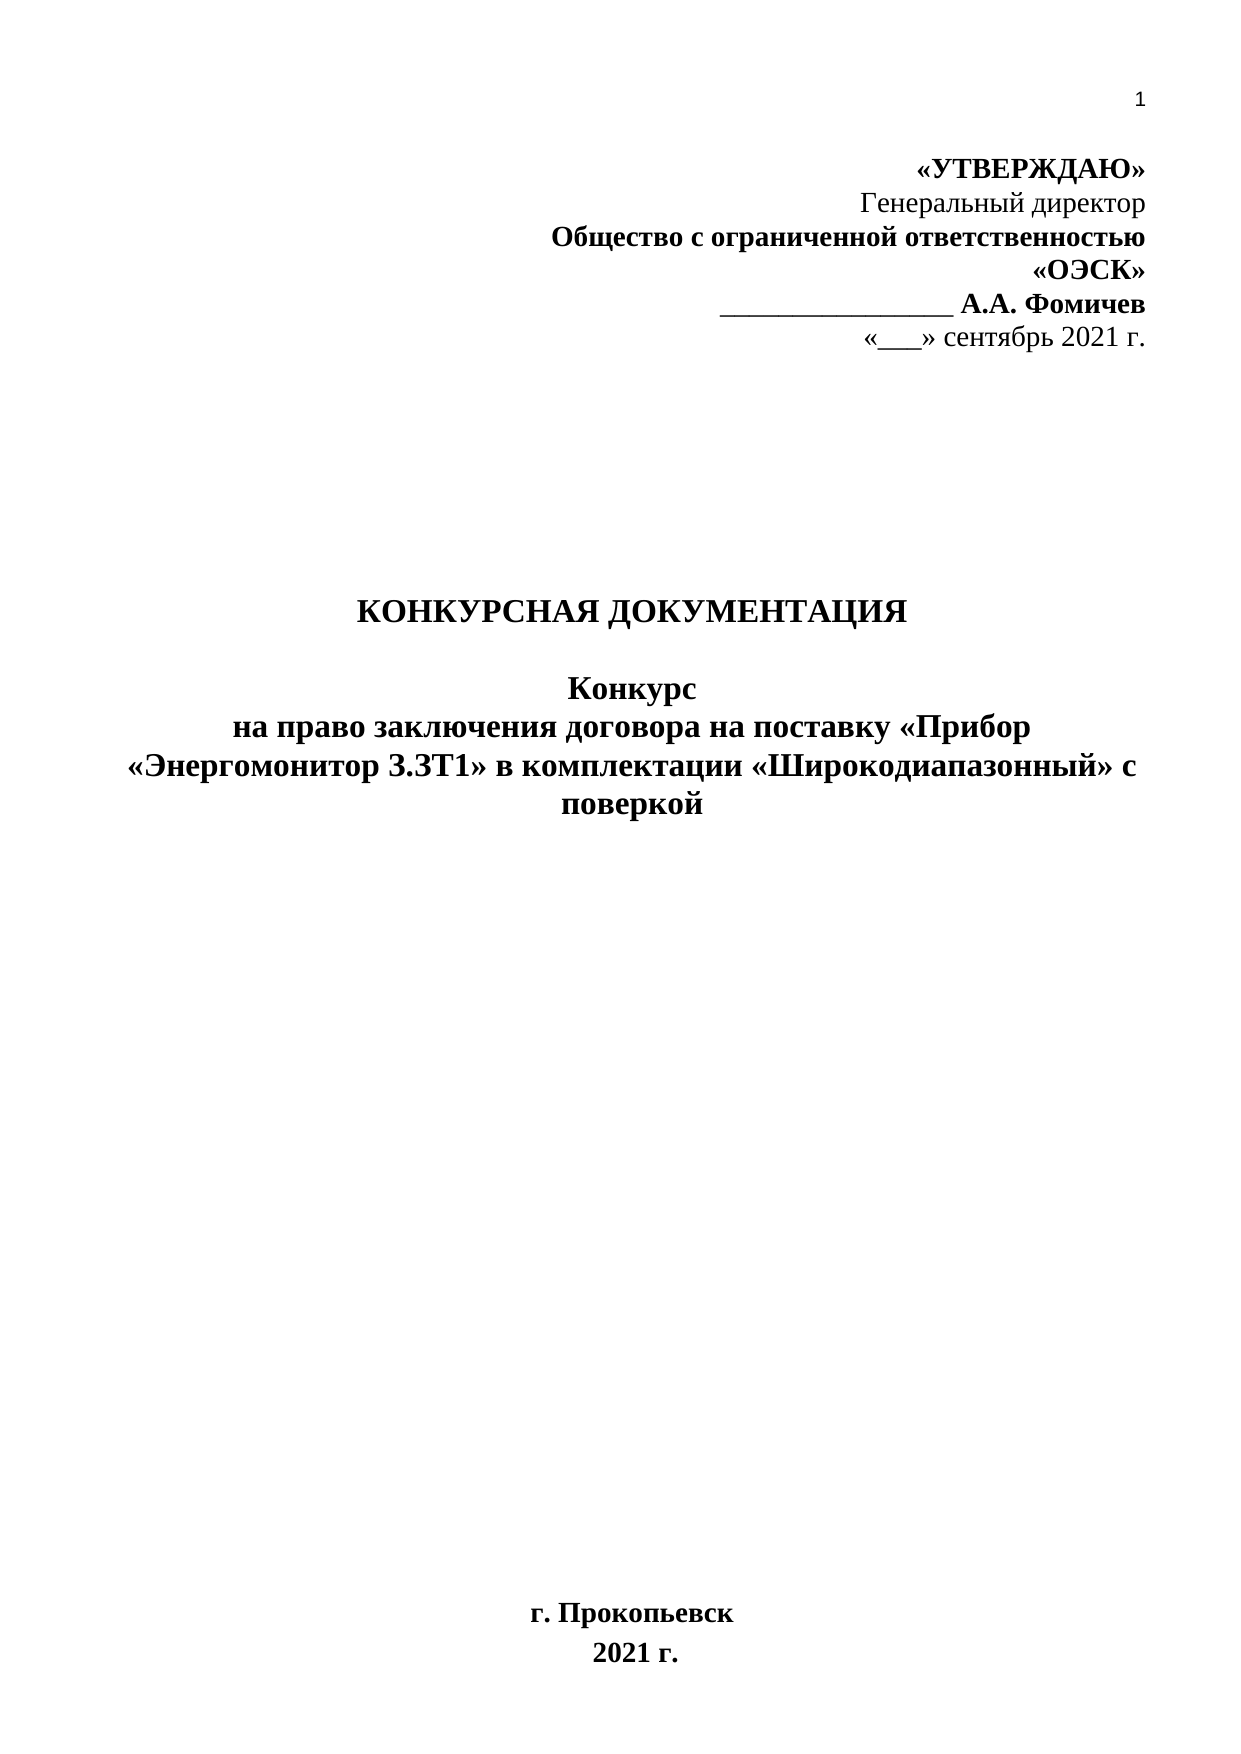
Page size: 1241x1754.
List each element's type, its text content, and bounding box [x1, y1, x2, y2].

text Генеральный директор [118, 185, 1146, 219]
text ________________ А.А. Фомичев [532, 286, 1146, 319]
text КОНКУРСНАЯ ДОКУМЕНТАЦИЯ [118, 592, 1146, 630]
text «УТВЕРЖДАЮ» [532, 152, 1146, 185]
text Общество с ограниченной ответственностью [413, 219, 1146, 252]
text Конкурс [118, 668, 1146, 707]
text на право заключения договора на поставку «Прибор «Энергомонитор З.ЗТ1» в комплектации «Широкодиапазонный» с поверкой [118, 707, 1146, 822]
text «ОЭСК» [413, 252, 1146, 286]
text 2021 г. [118, 1635, 1146, 1668]
text «___» сентябрь 2021 г. [532, 319, 1146, 353]
text г. Прокопьевск [118, 1595, 1146, 1628]
